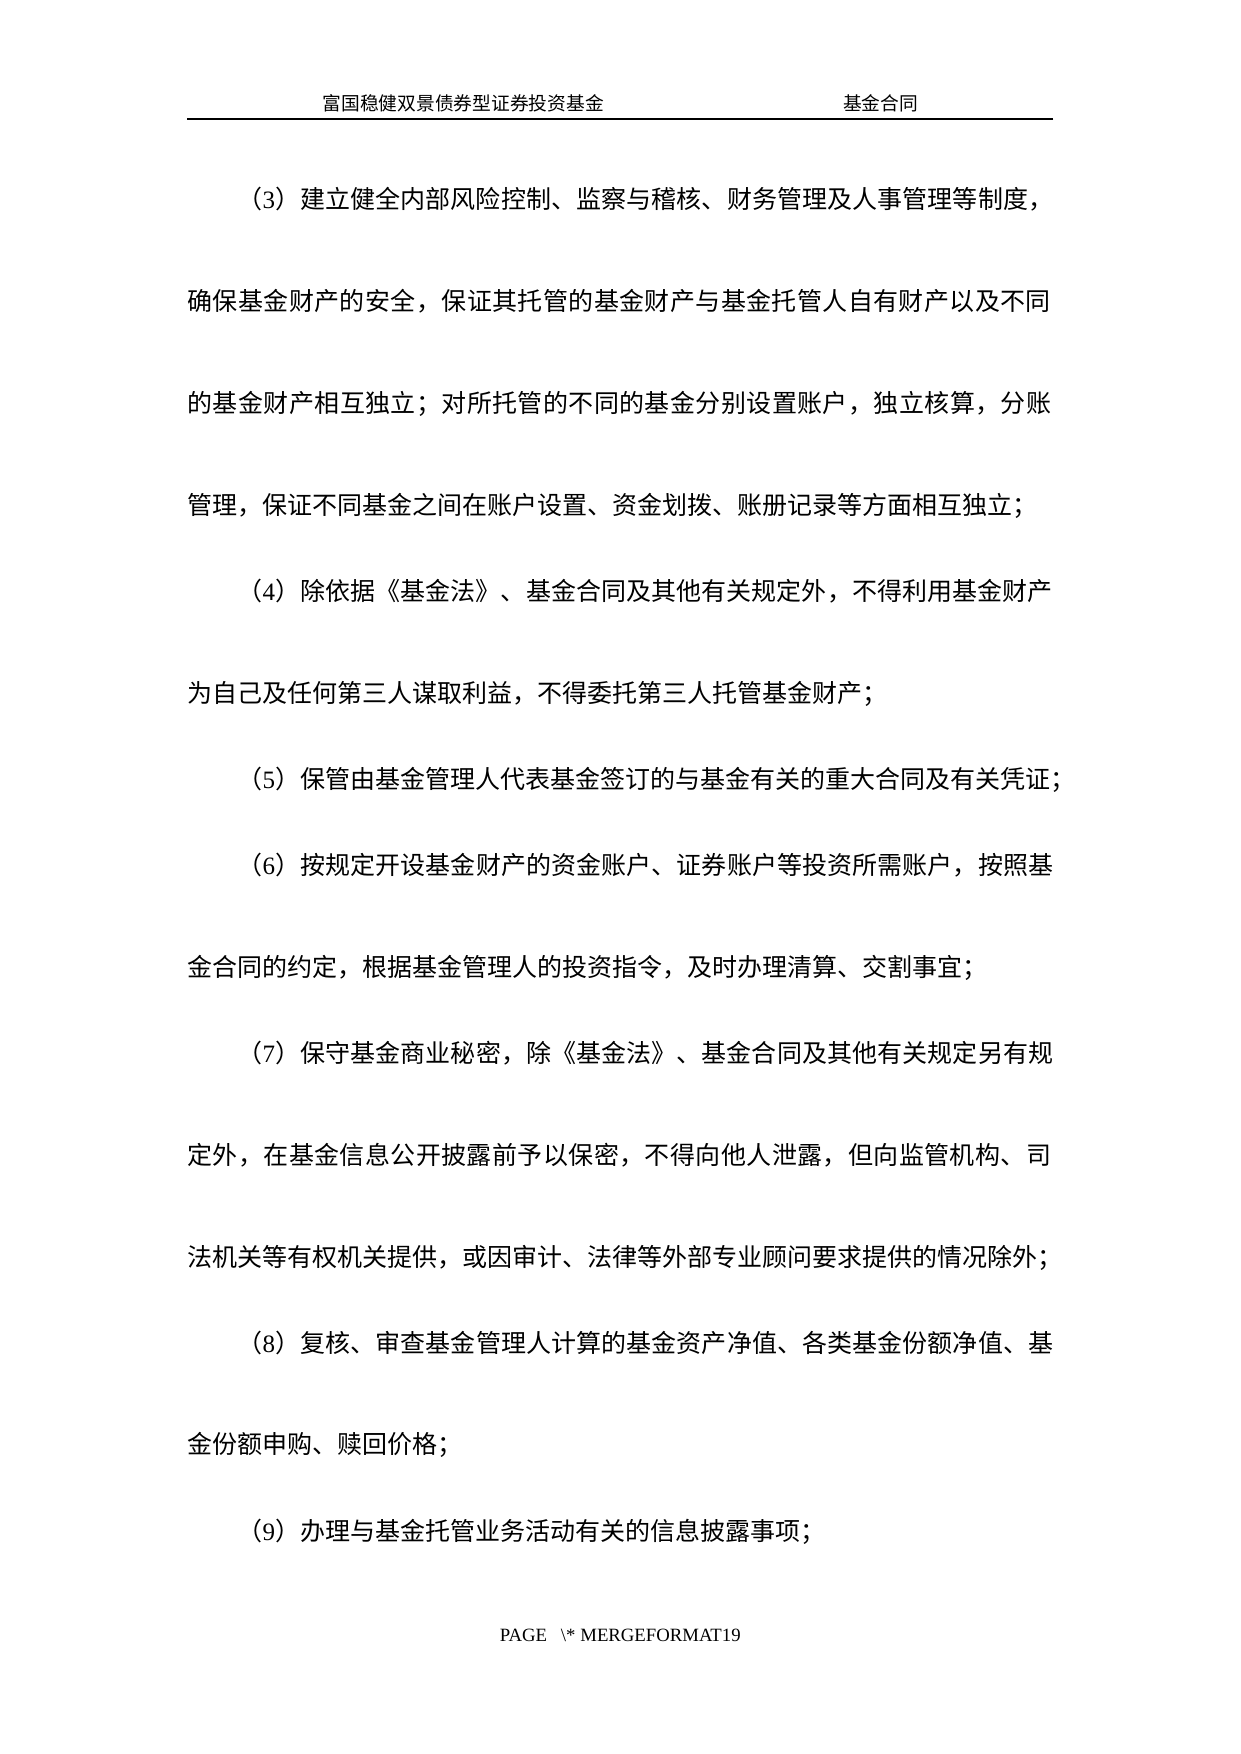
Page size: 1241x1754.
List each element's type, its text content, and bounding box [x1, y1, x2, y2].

text （5）保管由基金管理人代表基金签订的与基金有关的重大合同及有关凭证； [187, 743, 1053, 811]
text （6）按规定开设基金财产的资金账户、证券账户等投资所需账户，按照基金合同的约定，根据基金管理人的投资指令，及时办理清算、交割事宜； [187, 829, 1053, 999]
text （7）保守基金商业秘密，除《基金法》、基金合同及其他有关规定另有规定外，在基金信息公开披露前予以保密，不得向他人泄露，但向监管机构、司法机关等有权机关提供，或因审计、法律等外部专业顾问要求提供的情况除外； [187, 1017, 1053, 1289]
text （8）复核、审查基金管理人计算的基金资产净值、各类基金份额净值、基金份额申购、赎回价格； [187, 1307, 1053, 1477]
text （3）建立健全内部风险控制、监察与稽核、财务管理及人事管理等制度，确保基金财产的安全，保证其托管的基金财产与基金托管人自有财产以及不同的基金财产相互独立；对所托管的不同的基金分别设置账户，独立核算，分账管理，保证不同基金之间在账户设置、资金划拨、账册记录等方面相互独立； [187, 164, 1053, 537]
text （4）除依据《基金法》、基金合同及其他有关规定外，不得利用基金财产为自己及任何第三人谋取利益，不得委托第三人托管基金财产； [187, 556, 1053, 725]
text （9）办理与基金托管业务活动有关的信息披露事项； [187, 1495, 1053, 1563]
